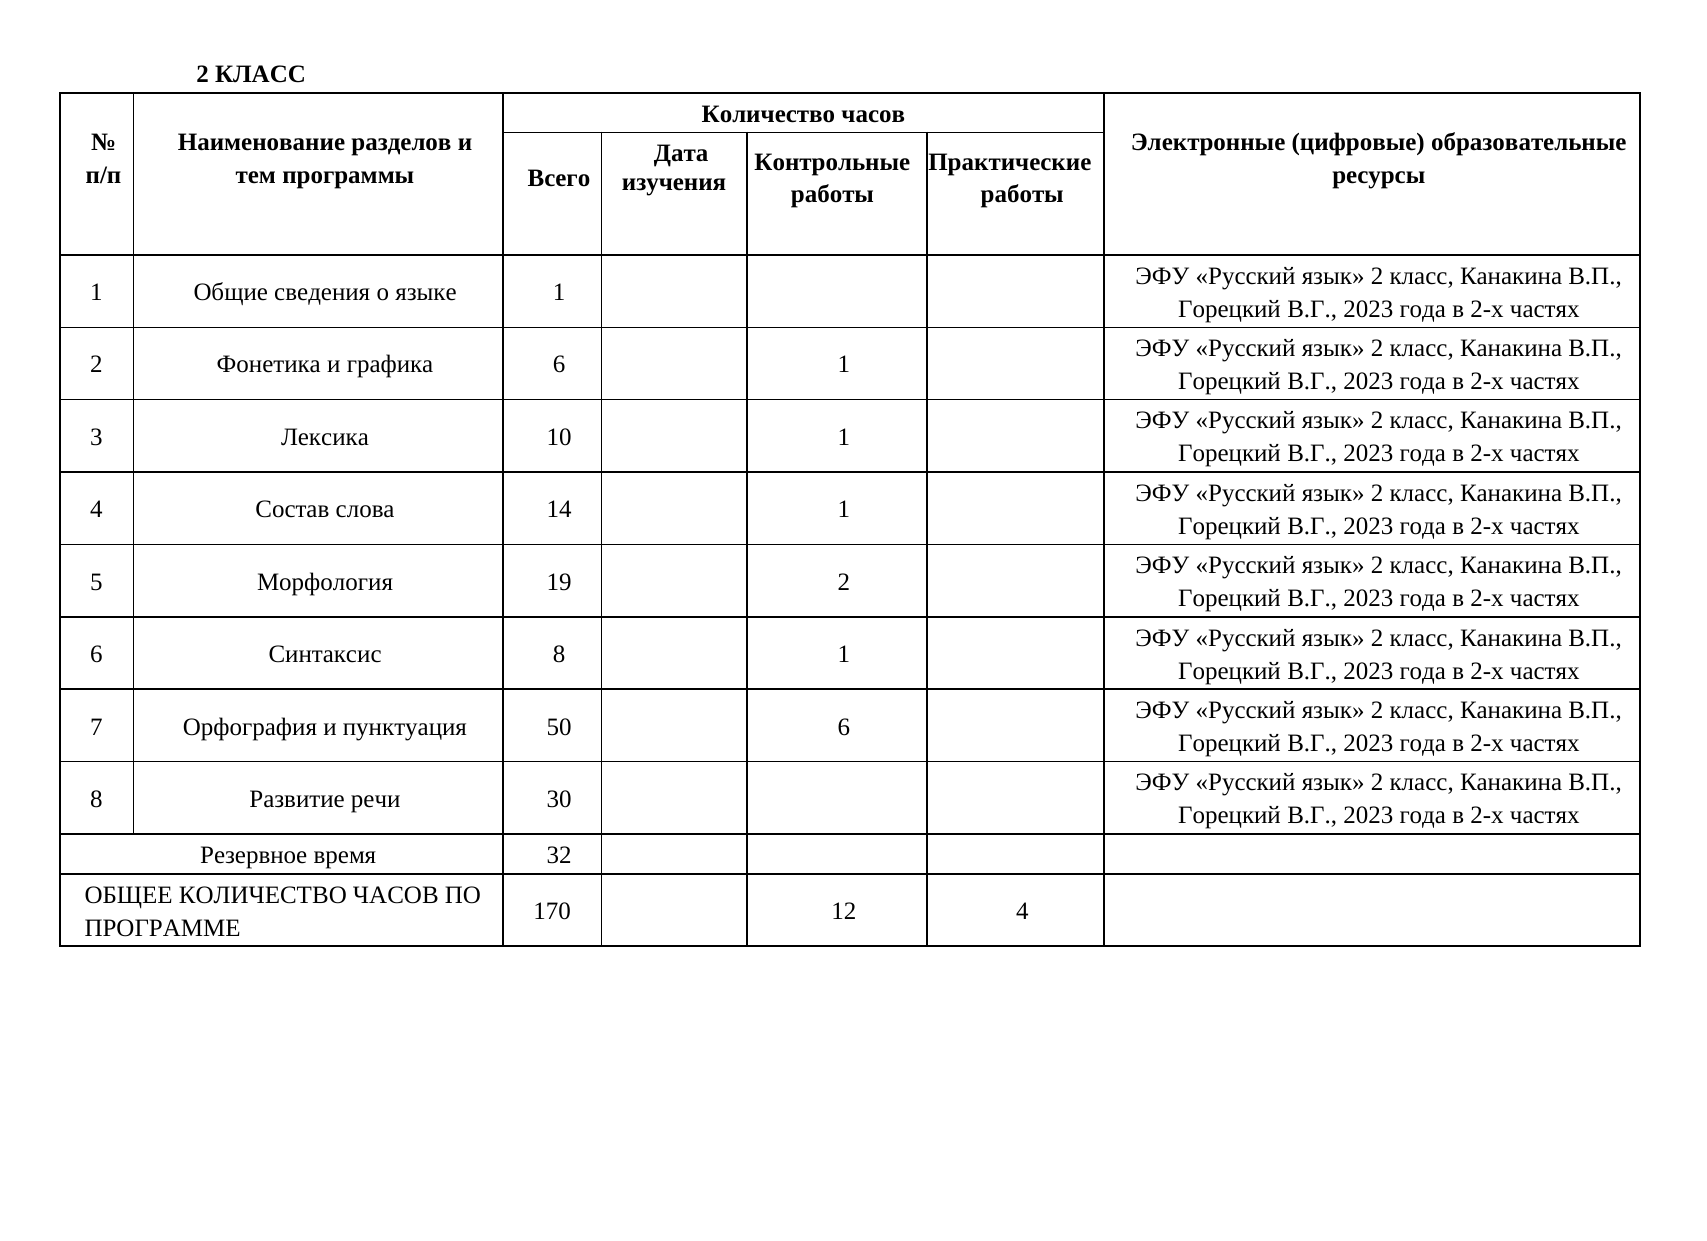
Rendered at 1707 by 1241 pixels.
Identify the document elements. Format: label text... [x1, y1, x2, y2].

table_cell 3 [61, 400, 133, 471]
table_cell 170 [504, 875, 601, 945]
table_cell [928, 473, 1103, 543]
table_cell Дата изучения [602, 133, 746, 254]
table_header Количество часов [504, 94, 1103, 132]
table_cell [602, 473, 746, 543]
table_cell 10 [504, 400, 601, 471]
table_cell ЭФУ «Русский язык» 2 класс, Канакина В.П., Горецкий В.Г., 2023 года в 2-х частях [1105, 618, 1639, 688]
table_header Электронные (цифровые) образовательные ресурсы [1105, 94, 1639, 254]
table_cell [928, 762, 1103, 833]
table_cell [602, 690, 746, 761]
table_cell [1105, 875, 1639, 945]
table_cell [602, 256, 746, 326]
table_cell 8 [61, 762, 133, 833]
table_cell ЭФУ «Русский язык» 2 класс, Канакина В.П., Горецкий В.Г., 2023 года в 2-х частях [1105, 473, 1639, 543]
table_cell ЭФУ «Русский язык» 2 класс, Канакина В.П., Горецкий В.Г., 2023 года в 2-х частях [1105, 256, 1639, 326]
table_cell Практические работы [928, 133, 1103, 254]
table_cell ЭФУ «Русский язык» 2 класс, Канакина В.П., Горецкий В.Г., 2023 года в 2-х частях [1105, 545, 1639, 616]
table_cell Лексика [134, 400, 502, 471]
table_cell 8 [504, 618, 601, 688]
table_cell 4 [928, 875, 1103, 945]
table_cell 1 [748, 328, 926, 399]
text 2 КЛАСС [190, 59, 1618, 88]
table_cell Морфология [134, 545, 502, 616]
table_cell [602, 545, 746, 616]
table_header Наименование разделов и тем программы [134, 94, 502, 254]
table_cell 12 [748, 875, 926, 945]
table_cell [748, 762, 926, 833]
table_cell [928, 618, 1103, 688]
table_cell 6 [504, 328, 601, 399]
table_cell [602, 835, 746, 873]
table_cell 6 [748, 690, 926, 761]
table_cell [928, 690, 1103, 761]
table_cell [602, 328, 746, 399]
table_cell [602, 618, 746, 688]
table_cell 7 [61, 690, 133, 761]
table_cell [1105, 835, 1639, 873]
table_cell 50 [504, 690, 601, 761]
table_cell 6 [61, 618, 133, 688]
table_cell Развитие речи [134, 762, 502, 833]
table_cell Фонетика и графика [134, 328, 502, 399]
table_cell 32 [504, 835, 601, 873]
table_cell [602, 400, 746, 471]
table_cell Резервное время [61, 835, 502, 873]
table_cell Орфография и пунктуация [134, 690, 502, 761]
table_cell [928, 400, 1103, 471]
table_cell [928, 835, 1103, 873]
table_cell [602, 762, 746, 833]
table_cell Состав слова [134, 473, 502, 543]
table_cell 19 [504, 545, 601, 616]
table_cell Всего [504, 133, 601, 254]
table_cell Синтаксис [134, 618, 502, 688]
table_cell Общие сведения о языке [134, 256, 502, 326]
table_cell Контрольные работы [748, 133, 926, 254]
table_cell [928, 328, 1103, 399]
table_cell [748, 835, 926, 873]
table_cell 1 [504, 256, 601, 326]
table_cell 30 [504, 762, 601, 833]
table_cell [748, 256, 926, 326]
table_cell 5 [61, 545, 133, 616]
table_cell ЭФУ «Русский язык» 2 класс, Канакина В.П., Горецкий В.Г., 2023 года в 2-х частях [1105, 328, 1639, 399]
table_cell ЭФУ «Русский язык» 2 класс, Канакина В.П., Горецкий В.Г., 2023 года в 2-х частях [1105, 762, 1639, 833]
table_cell ЭФУ «Русский язык» 2 класс, Канакина В.П., Горецкий В.Г., 2023 года в 2-х частях [1105, 690, 1639, 761]
table_cell 4 [61, 473, 133, 543]
table_cell ЭФУ «Русский язык» 2 класс, Канакина В.П., Горецкий В.Г., 2023 года в 2-х частях [1105, 400, 1639, 471]
table_cell 2 [61, 328, 133, 399]
table_header № п/п [61, 94, 133, 254]
table_cell 1 [61, 256, 133, 326]
table_cell 2 [748, 545, 926, 616]
table_cell ОБЩЕЕ КОЛИЧЕСТВО ЧАСОВ ПО ПРОГРАММЕ [61, 875, 502, 945]
table_cell 1 [748, 473, 926, 543]
table_cell 1 [748, 400, 926, 471]
table_cell [928, 256, 1103, 326]
table_cell 1 [748, 618, 926, 688]
table_cell [928, 545, 1103, 616]
table_cell 14 [504, 473, 601, 543]
table_cell [602, 875, 746, 945]
